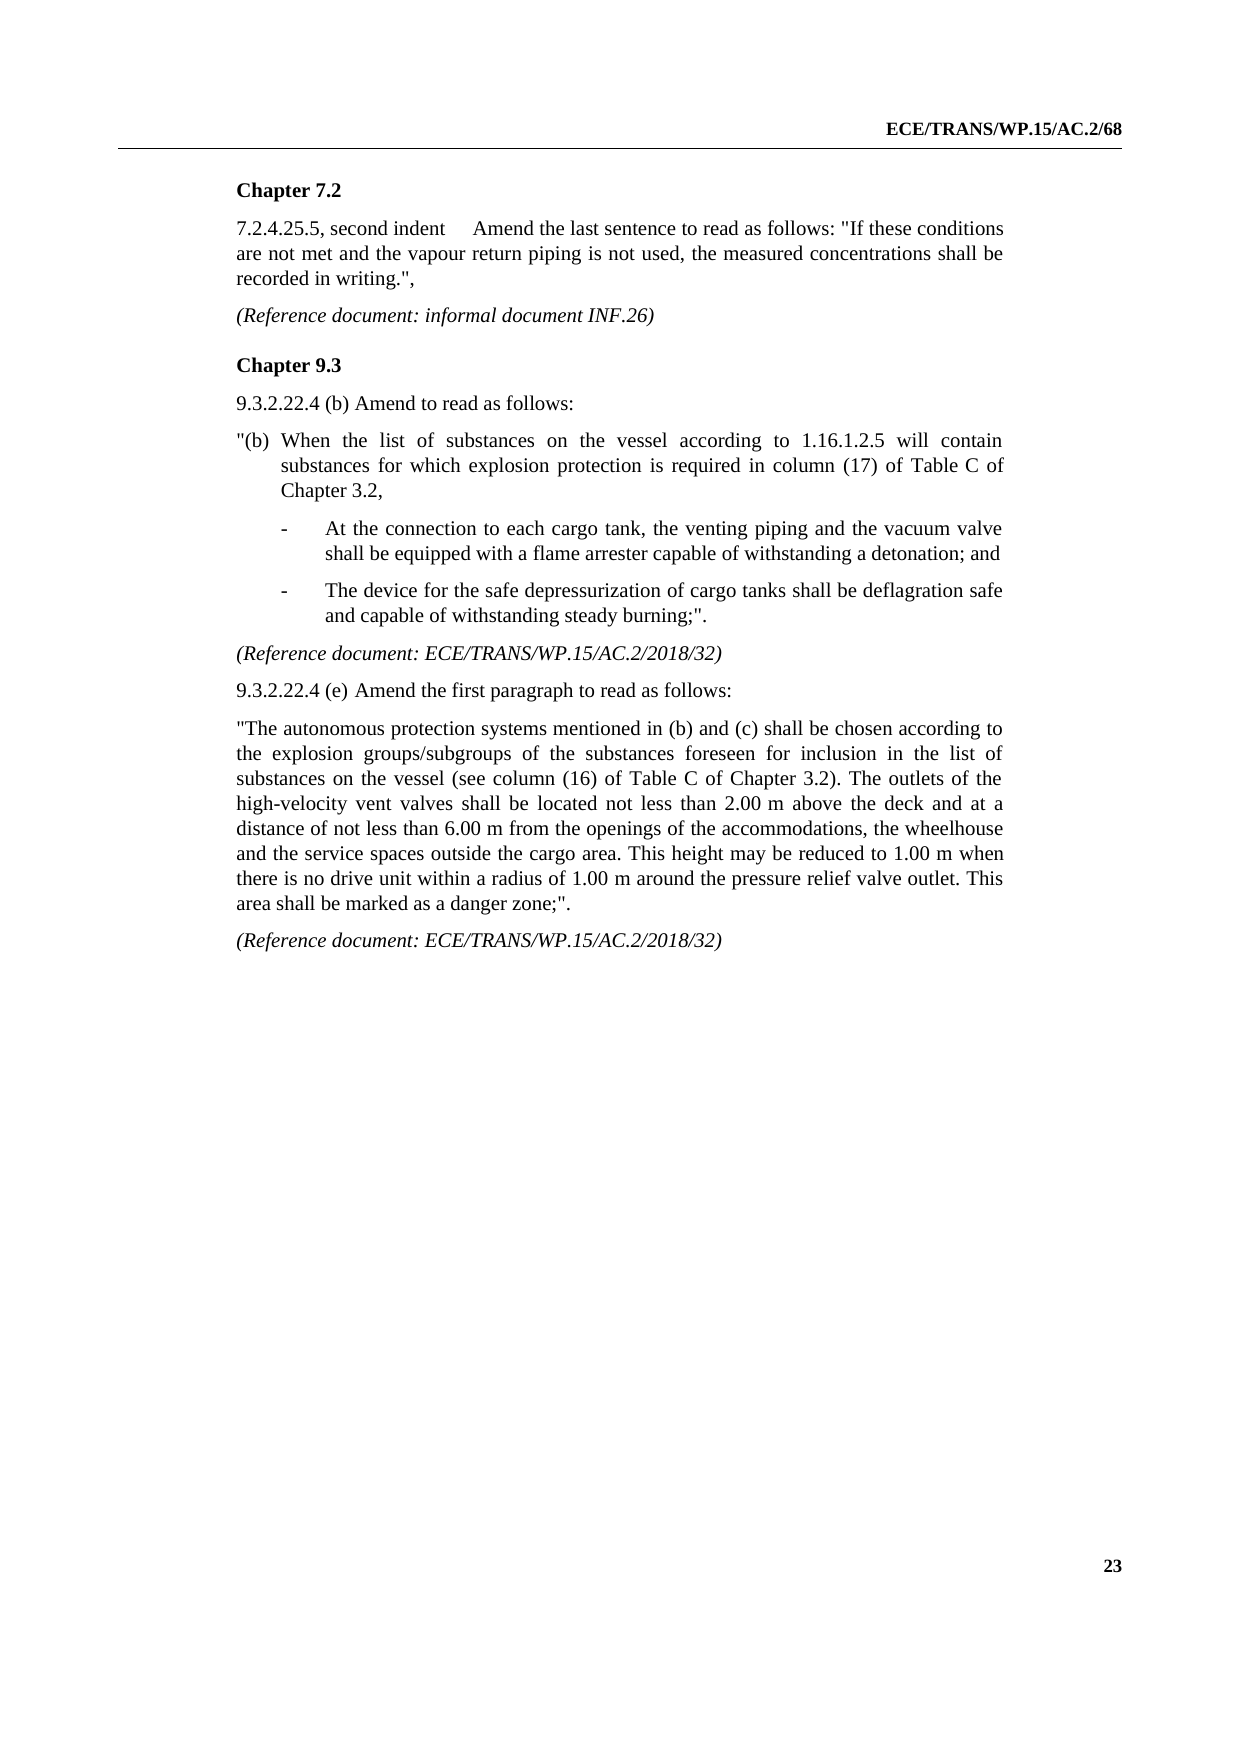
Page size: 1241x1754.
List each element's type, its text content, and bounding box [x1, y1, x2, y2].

text (Reference document: informal document INF.26) [236, 302, 1004, 327]
text 9.3.2.22.4 (e) Amend the first paragraph to read as follows: [236, 677, 1004, 702]
text (Reference document: ECE/TRANS/WP.15/AC.2/2018/32) [236, 640, 1004, 665]
text "(b) When the list of substances on the vessel according to 1.16.1.2.5 will contain substances for which explosion protection is required in column (17) of Table C of Chapter 3.2, [236, 427, 1004, 502]
text 7.2.4.25.5, second indent Amend the last sentence to read as follows: "If these conditions are not met and the vapour return piping is not used, the measured concentrations shall be recorded in writing.", [236, 215, 1004, 290]
text "The autonomous protection systems mentioned in (b) and (c) shall be chosen according to the explosion groups/subgroups of the substances foreseen for inclusion in the list of substances on the vessel (see column (16) of Table C of Chapter 3.2). The outlets of the high-velocity vent valves shall be located not less than 2.00 m above the deck and at a distance of not less than 6.00 m from the openings of the accommodations, the wheelhouse and the service spaces outside the cargo area. This height may be reduced to 1.00 m when there is no drive unit within a radius of 1.00 m around the pressure relief valve outlet. This area shall be marked as a danger zone;". [236, 715, 1004, 915]
text - The device for the safe depressurization of cargo tanks shall be deflagration safe and capable of withstanding steady burning;". [281, 577, 1004, 627]
text Chapter 7.2 [118, 177, 1004, 202]
text Chapter 9.3 [118, 352, 1004, 377]
text - At the connection to each cargo tank, the venting piping and the vacuum valve shall be equipped with a flame arrester capable of withstanding a detonation; and [281, 515, 1004, 565]
text 9.3.2.22.4 (b) Amend to read as follows: [236, 390, 1004, 415]
text (Reference document: ECE/TRANS/WP.15/AC.2/2018/32) [236, 927, 1004, 952]
